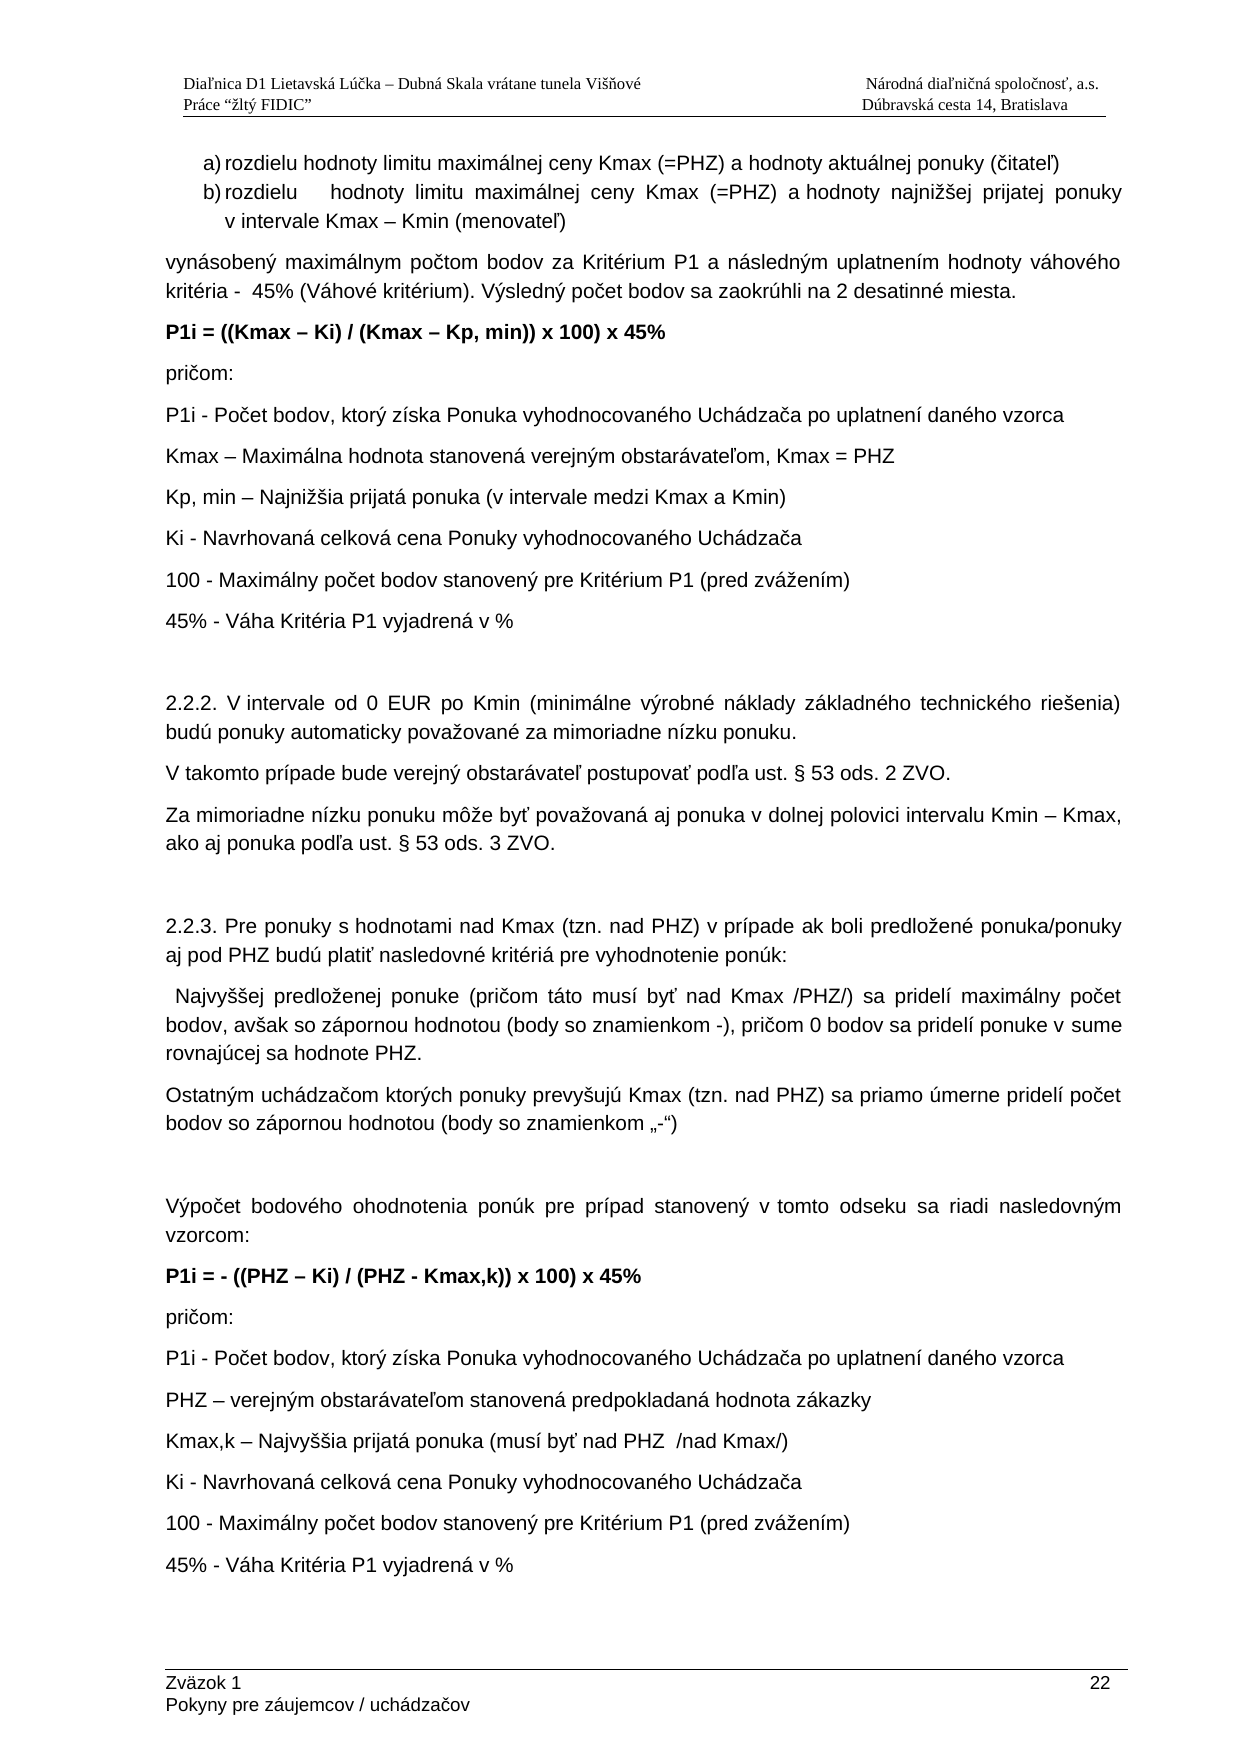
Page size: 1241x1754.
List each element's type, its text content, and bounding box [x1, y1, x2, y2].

text Kmax – Maximálna hodnota stanovená verejným obstarávateľom, Kmax = PHZ [165, 440, 1122, 469]
text 45% - Váha Kritéria P1 vyjadrená v % [165, 1549, 1122, 1578]
text P1i - Počet bodov, ktorý získa Ponuka vyhodnocovaného Uchádzača po uplatnení daného vzorca [165, 1343, 1122, 1372]
text 2.2.3. Pre ponuky s hodnotami nad Kmax (tzn. nad PHZ) v prípade ak boli predložené ponuka/ponuky aj pod PHZ budú platiť nasledovné kritériá pre vyhodnotenie ponúk: [165, 910, 1122, 968]
text 100 - Maximálny počet bodov stanovený pre Kritérium P1 (pred zvážením) [165, 564, 1122, 593]
text Výpočet bodového ohodnotenia ponúk pre prípad stanovený v tomto odseku sa riadi nasledovným vzorcom: [165, 1190, 1122, 1248]
text Za mimoriadne nízku ponuku môže byť považovaná aj ponuka v dolnej polovici intervalu Kmin – Kmax, ako aj ponuka podľa ust. § 53 ods. 3 ZVO. [165, 799, 1122, 857]
text pričom: [165, 358, 1122, 387]
text Ki - Navrhovaná celková cena Ponuky vyhodnocovaného Uchádzača [165, 1467, 1122, 1495]
text Najvyššej predloženej ponuke (pričom táto musí byť nad Kmax /PHZ/) sa pridelí maximálny počet bodov, avšak so zápornou hodnotou (body so znamienkom -), pričom 0 bodov sa pridelí ponuke v sume rovnajúcej sa hodnote PHZ. [165, 980, 1122, 1067]
list rozdielu hodnoty limitu maximálnej ceny Kmax (=PHZ) a hodnoty aktuálnej ponuky (čitateľ) [203, 148, 1122, 177]
text 100 - Maximálny počet bodov stanovený pre Kritérium P1 (pred zvážením) [165, 1508, 1122, 1537]
text P1i = ((Kmax – Ki) / (Kmax – Kp, min)) x 100) x 45% [165, 317, 1122, 345]
text Ostatným uchádzačom ktorých ponuky prevyšujú Kmax (tzn. nad PHZ) sa priamo úmerne pridelí počet bodov so zápornou hodnotou (body so znamienkom „-“) [165, 1079, 1122, 1137]
text Ki - Navrhovaná celková cena Ponuky vyhodnocovaného Uchádzača [165, 523, 1122, 552]
text PHZ – verejným obstarávateľom stanovená predpokladaná hodnota zákazky [165, 1384, 1122, 1413]
text 2.2.2. V intervale od 0 EUR po Kmin (minimálne výrobné náklady základného technického riešenia) budú ponuky automaticky považované za mimoriadne nízku ponuku. [165, 688, 1122, 745]
list rozdielu hodnoty limitu maximálnej ceny Kmax (=PHZ) a hodnoty najnižšej prijatej ponuky v intervale Kmax – Kmin (menovateľ) [203, 177, 1122, 234]
text Kp, min – Najnižšia prijatá ponuka (v intervale medzi Kmax a Kmin) [165, 482, 1122, 510]
text P1i - Počet bodov, ktorý získa Ponuka vyhodnocovaného Uchádzača po uplatnení daného vzorca [165, 399, 1122, 428]
text pričom: [165, 1302, 1122, 1330]
text Kmax,k – Najvyššia prijatá ponuka (musí byť nad PHZ /nad Kmax/) [165, 1425, 1122, 1454]
text P1i = - ((PHZ – Ki) / (PHZ - Kmax,k)) x 100) x 45% [165, 1260, 1122, 1289]
text V takomto prípade bude verejný obstarávateľ postupovať podľa ust. § 53 ods. 2 ZVO. [165, 758, 1122, 787]
text 45% - Váha Kritéria P1 vyjadrená v % [165, 605, 1122, 634]
text vynásobený maximálnym počtom bodov za Kritérium P1 a následným uplatnením hodnoty váhového kritéria - 45% (Váhové kritérium). Výsledný počet bodov sa zaokrúhli na 2 desatinné miesta. [165, 247, 1122, 304]
